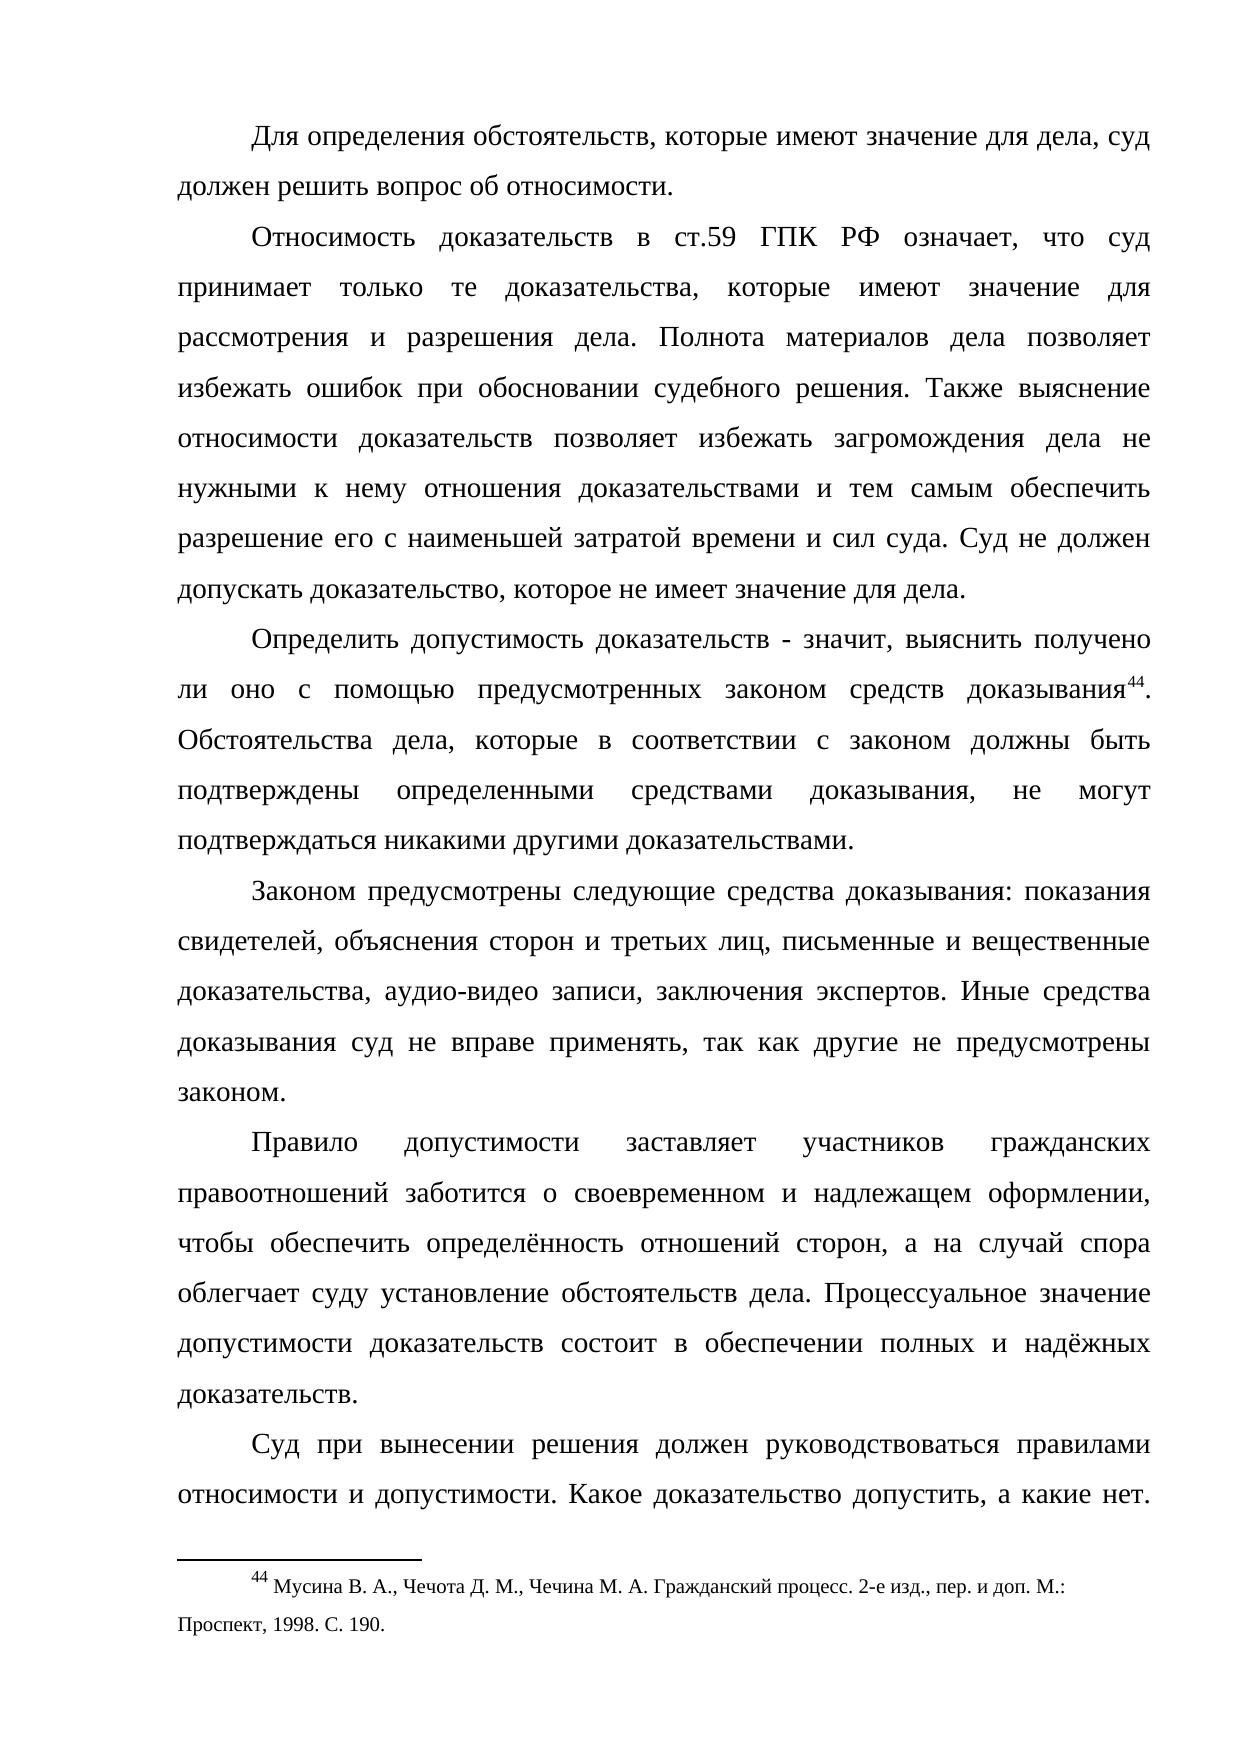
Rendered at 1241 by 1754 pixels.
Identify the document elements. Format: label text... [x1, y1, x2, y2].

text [177, 1426, 1152, 1510]
text Законом предусмотрены следующие средства доказывания: показания свидетелей, объяснения сторон и третьих лиц, письменные и вещественные доказательства, аудио-видео записи, заключения экспертов. Иные средства доказывания суд не вправе применять, так как другие не предусмотрены законом. [177, 873, 1152, 1108]
text Для определения обстоятельств, которые имеют значение для дела, суд должен решить вопрос об относимости. [177, 118, 1152, 202]
text Относимость доказательств в ст.59 ГПК РФ означает, что суд принимает только те доказательства, которые имеют значение для рассмотрения и разрешения дела. Полнота материалов дела позволяет избежать ошибок при обосновании судебного решения. Также выяснение относимости доказательств позволяет избежать загромождения дела не нужными к нему отношения доказательствами и тем самым обеспечить разрешение его с наименьшей затратой времени и сил суда. Суд не должен допускать доказательство, которое не имеет значение для дела. [177, 219, 1152, 604]
text Правило допустимости заставляет участников гражданских правоотношений заботится о своевременном и надлежащем оформлении, чтобы обеспечить определённость отношений сторон, а на случай спора облегчает суду установление обстоятельств дела. Процессуальное значение допустимости доказательств состоит в обеспечении полных и надёжных доказательств. [177, 1124, 1152, 1409]
text Определить допустимость доказательств - значит, выяснить получено ли оно с помощью предусмотренных законом средств доказывания. Обстоятельства дела, которые в соответствии с законом должны быть подтверждены определенными средствами доказывания, не могут подтверждаться никакими другими доказательствами. [177, 621, 1152, 856]
